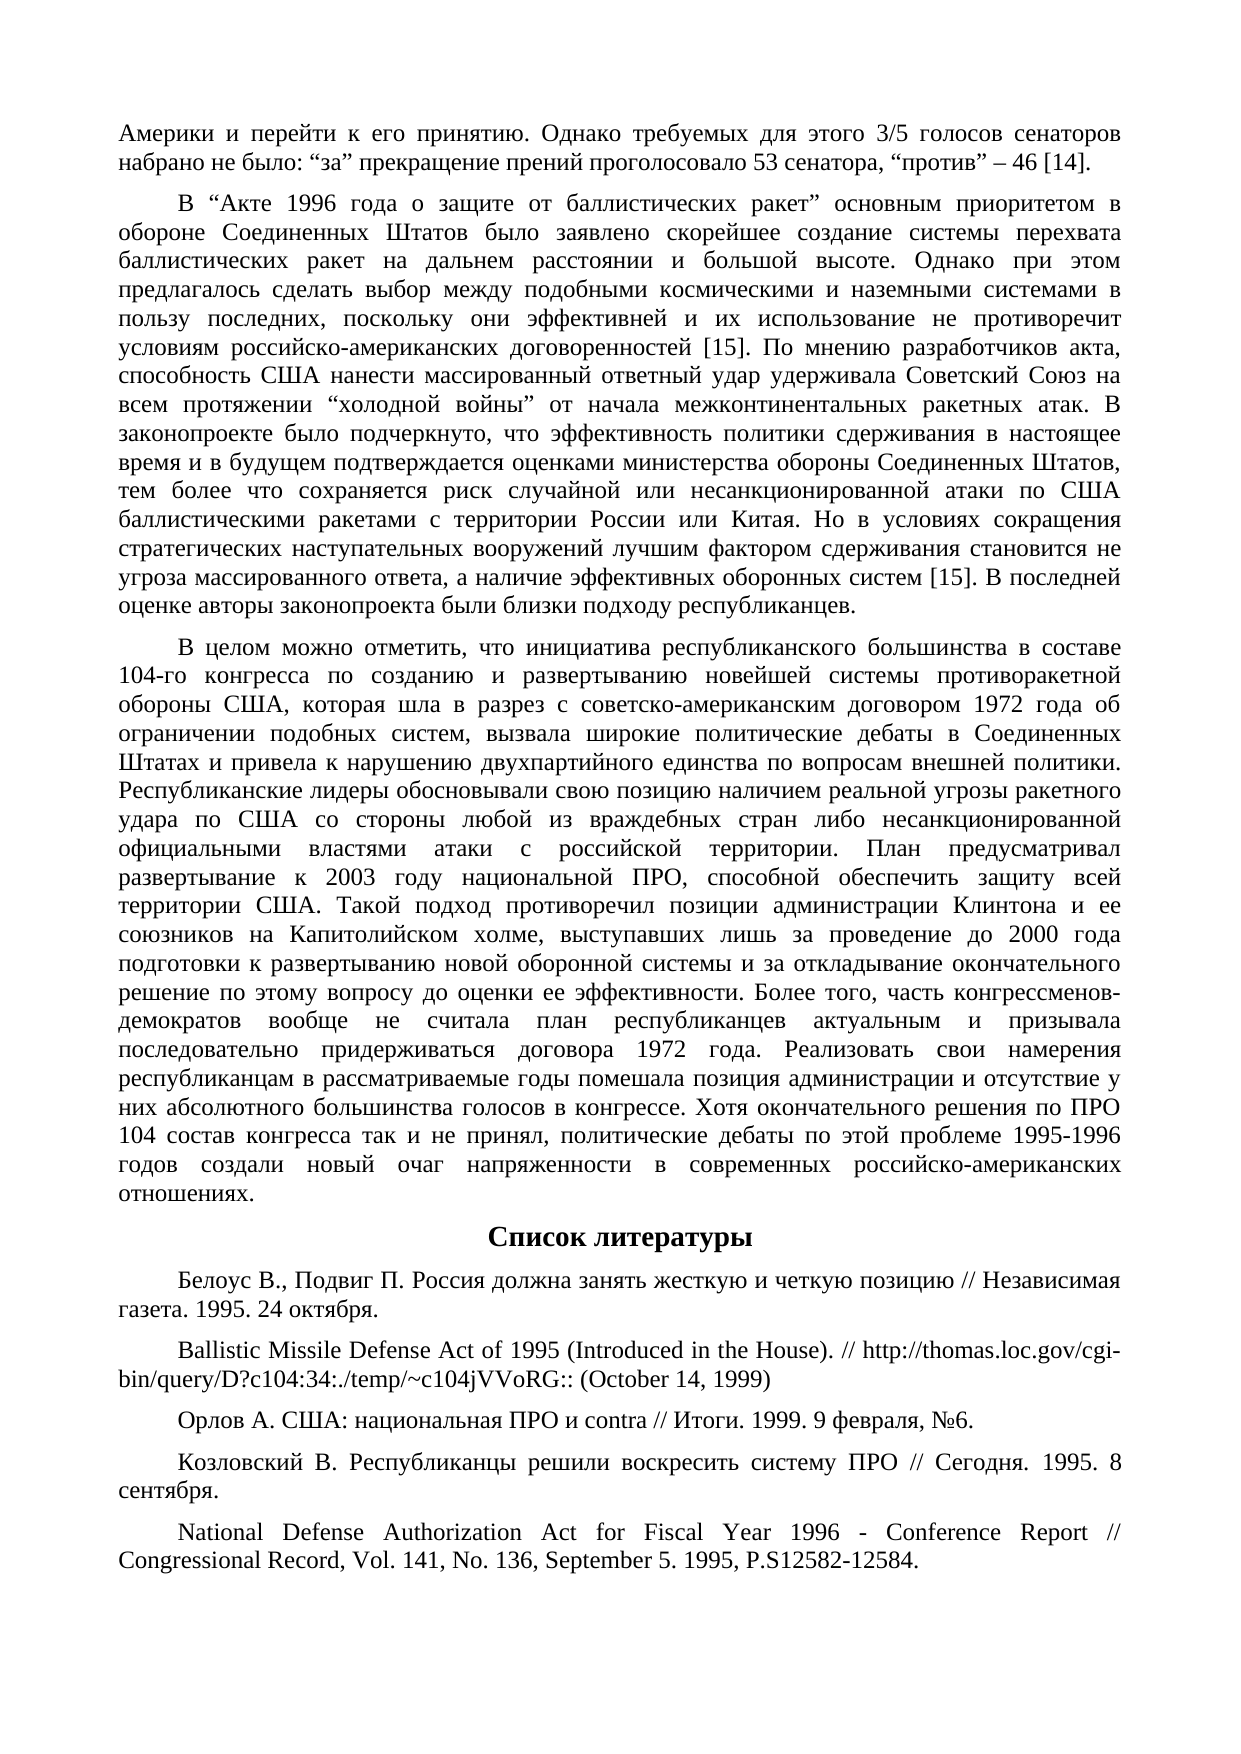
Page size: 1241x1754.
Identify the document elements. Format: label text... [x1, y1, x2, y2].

text Орлов А. США: национальная ПРО и contra // Итоги. 1999. 9 февраля, №6. [118, 1405, 1122, 1434]
text National Defense Authorization Act for Fiscal Year 1996 - Conference Report // Congressional Record, Vol. 141, No. 136, September 5. 1995, P.S12582-12584. [118, 1517, 1122, 1574]
text Ballistic Missile Defense Act of 1995 (Introduced in the House). // http://thomas.loc.gov/cgi-bin/query/D?c104:34:./temp/~c104jVVoRG:: (October 14, 1999) [118, 1335, 1122, 1393]
text В “Акте 1996 года о защите от баллистических ракет” основным приоритетом в обороне Соединенных Штатов было заявлено скорейшее создание системы перехвата баллистических ракет на дальнем расстоянии и большой высоте. Однако при этом предлагалось сделать выбор между подобными космическими и наземными системами в пользу последних, поскольку они эффективней и их использование не противоречит условиям российско-американских договоренностей [15]. По мнению разработчиков акта, способность США нанести массированный ответный удар удерживала Советский Союз на всем протяжении “холодной войны” от начала межконтинентальных ракетных атак. В законопроекте было подчеркнуто, что эффективность политики сдерживания в настоящее время и в будущем подтверждается оценками министерства обороны Соединенных Штатов, тем более что сохраняется риск случайной или несанкционированной атаки по США баллистическими ракетами с территории России или Китая. Но в условиях сокращения стратегических наступательных вооружений лучшим фактором сдерживания становится не угроза массированного ответа, а наличие эффективных оборонных систем [15]. В последней оценке авторы законопроекта были близки подходу республиканцев. [118, 188, 1122, 619]
text Список литературы [118, 1219, 1122, 1253]
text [118, 118, 1122, 176]
text Козловский В. Республиканцы решили воскресить систему ПРО // Сегодня. 1995. 8 сентября. [118, 1447, 1122, 1504]
text Белоус В., Подвиг П. Россия должна занять жесткую и четкую позицию // Независимая газета. 1995. 24 октября. [118, 1265, 1122, 1323]
text В целом можно отметить, что инициатива республиканского большинства в составе 104-го конгресса по созданию и развертыванию новейшей системы противоракетной обороны США, которая шла в разрез с советско-американским договором 1972 года об ограничении подобных систем, вызвала широкие политические дебаты в Соединенных Штатах и привела к нарушению двухпартийного единства по вопросам внешней политики. Республиканские лидеры обосновывали свою позицию наличием реальной угрозы ракетного удара по США со стороны любой из враждебных стран либо несанкционированной официальными властями атаки с российской территории. План предусматривал развертывание к 2003 году национальной ПРО, способной обеспечить защиту всей территории США. Такой подход противоречил позиции администрации Клинтона и ее союзников на Капитолийском холме, выступавших лишь за проведение до 2000 года подготовки к развертыванию новой оборонной системы и за откладывание окончательного решение по этому вопросу до оценки ее эффективности. Более того, часть конгрессменов-демократов вообще не считала план республиканцев актуальным и призывала последовательно придерживаться договора 1972 года. Реализовать свои намерения республиканцам в рассматриваемые годы помешала позиция администрации и отсутствие у них абсолютного большинства голосов в конгрессе. Хотя окончательного решения по ПРО 104 состав конгресса так и не принял, политические дебаты по этой проблеме 1995-1996 годов создали новый очаг напряженности в современных российско-американских отношениях. [118, 632, 1122, 1207]
